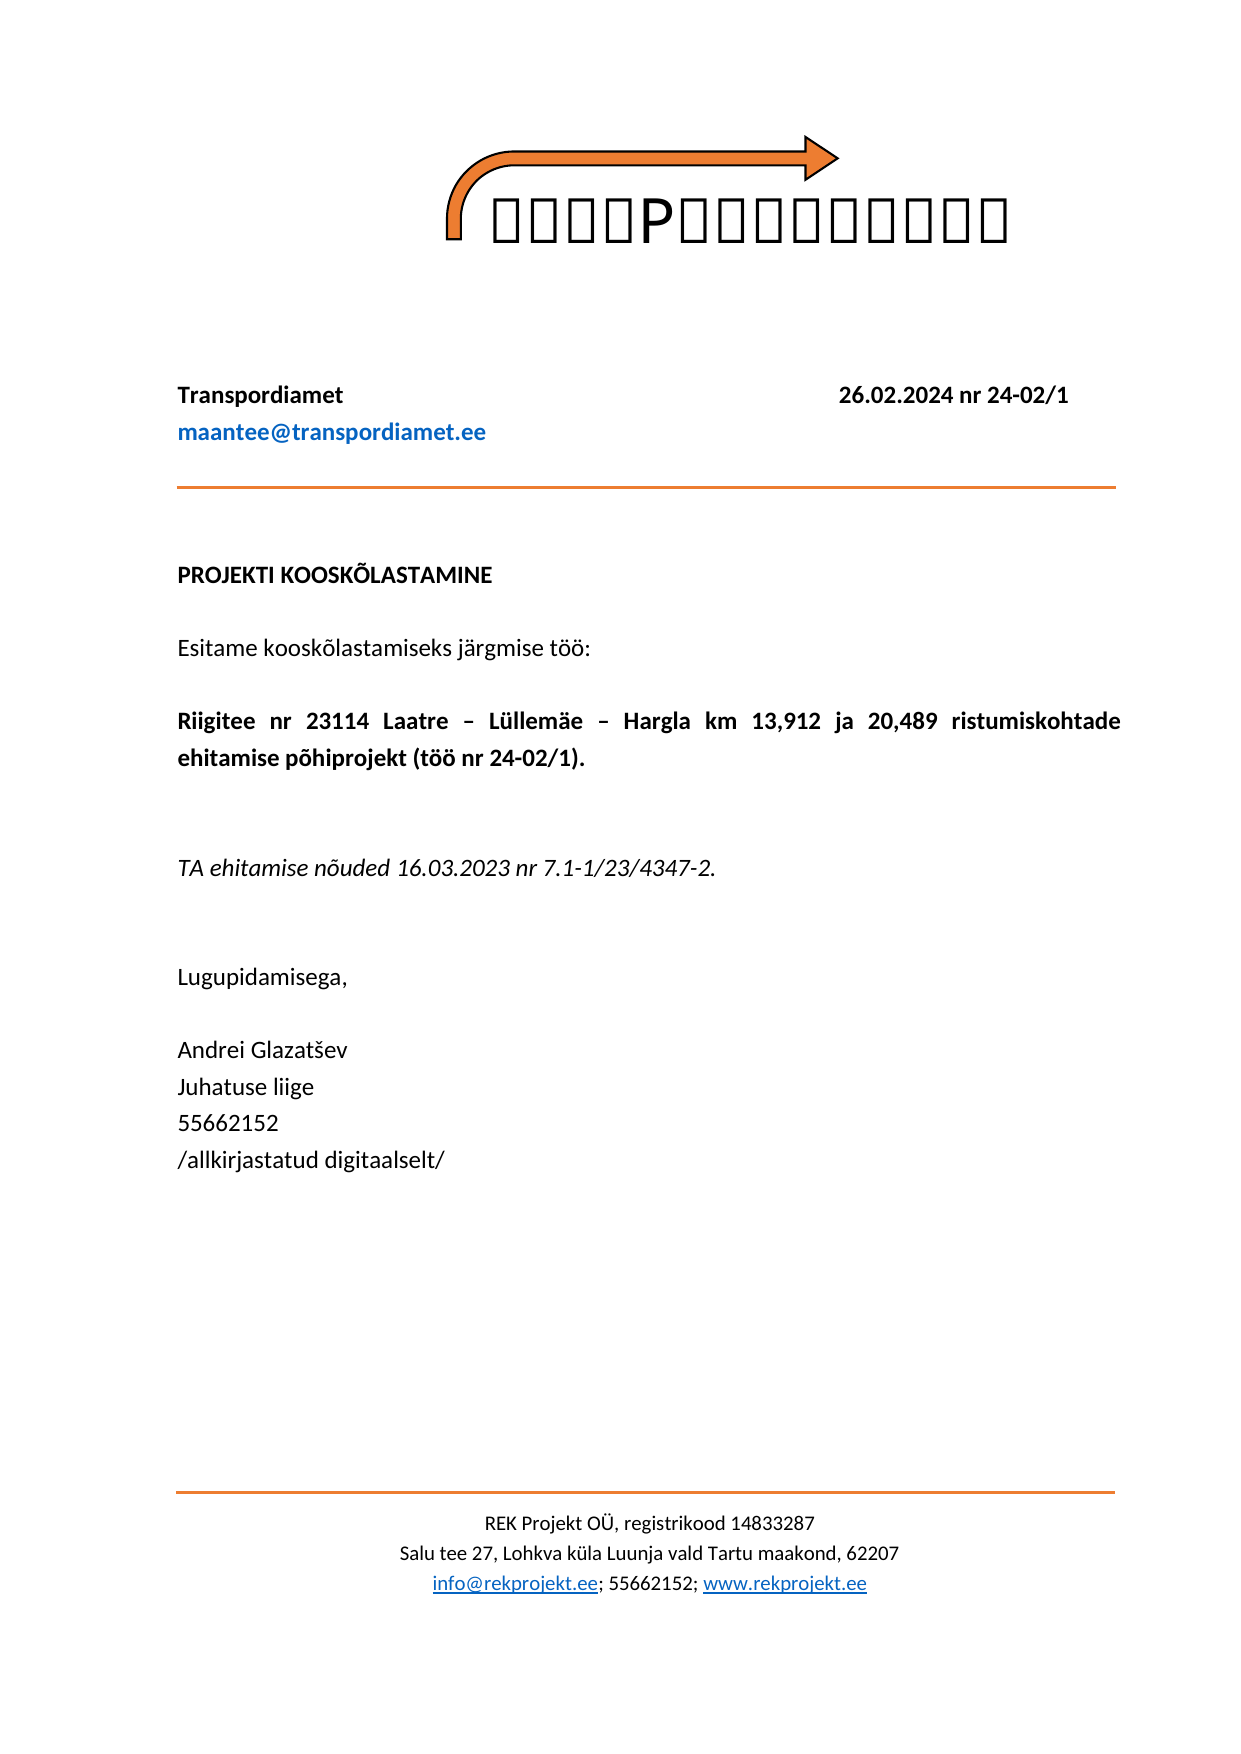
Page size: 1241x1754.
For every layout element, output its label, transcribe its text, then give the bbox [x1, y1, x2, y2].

text Riigitee nr 23114 Laatre – Lüllemäe – Hargla km 13,912 ja 20,489 ristumiskohtade ehitamise põhiprojekt (töö nr 24-02/1). [177, 705, 1122, 772]
text /allkirjastatud digitaalselt/ [177, 1144, 1122, 1175]
text Juhatuse liige [177, 1071, 1122, 1102]
text 55662152 [177, 1108, 1122, 1138]
text TA ehitamise nõuded 16.03.2023 nr 7.1-1/23/4347-2. [177, 852, 1122, 882]
text Salu tee 27, Lohkva küla Luunja vald Tartu maakond, 62207 [177, 1540, 1122, 1566]
text Andrei Glazatšev [177, 1034, 1122, 1065]
text PROJEKTI KOOSKÕLASTAMINE [177, 559, 1122, 590]
text Transpordiamet 26.02.2024 nr 24-02/1 [177, 379, 1122, 410]
text maantee@transpordiamet.ee [177, 416, 1122, 447]
text info@rekprojekt.ee; 55662152; www.rekprojekt.ee [177, 1571, 1122, 1596]
text Esitame kooskõlastamiseks järgmise töö: [177, 632, 1122, 663]
text Lugupidamisega, [177, 961, 1122, 992]
text REK Projekt OÜ, registrikood 14833287 [177, 1510, 1122, 1535]
text P [487, 177, 1122, 262]
